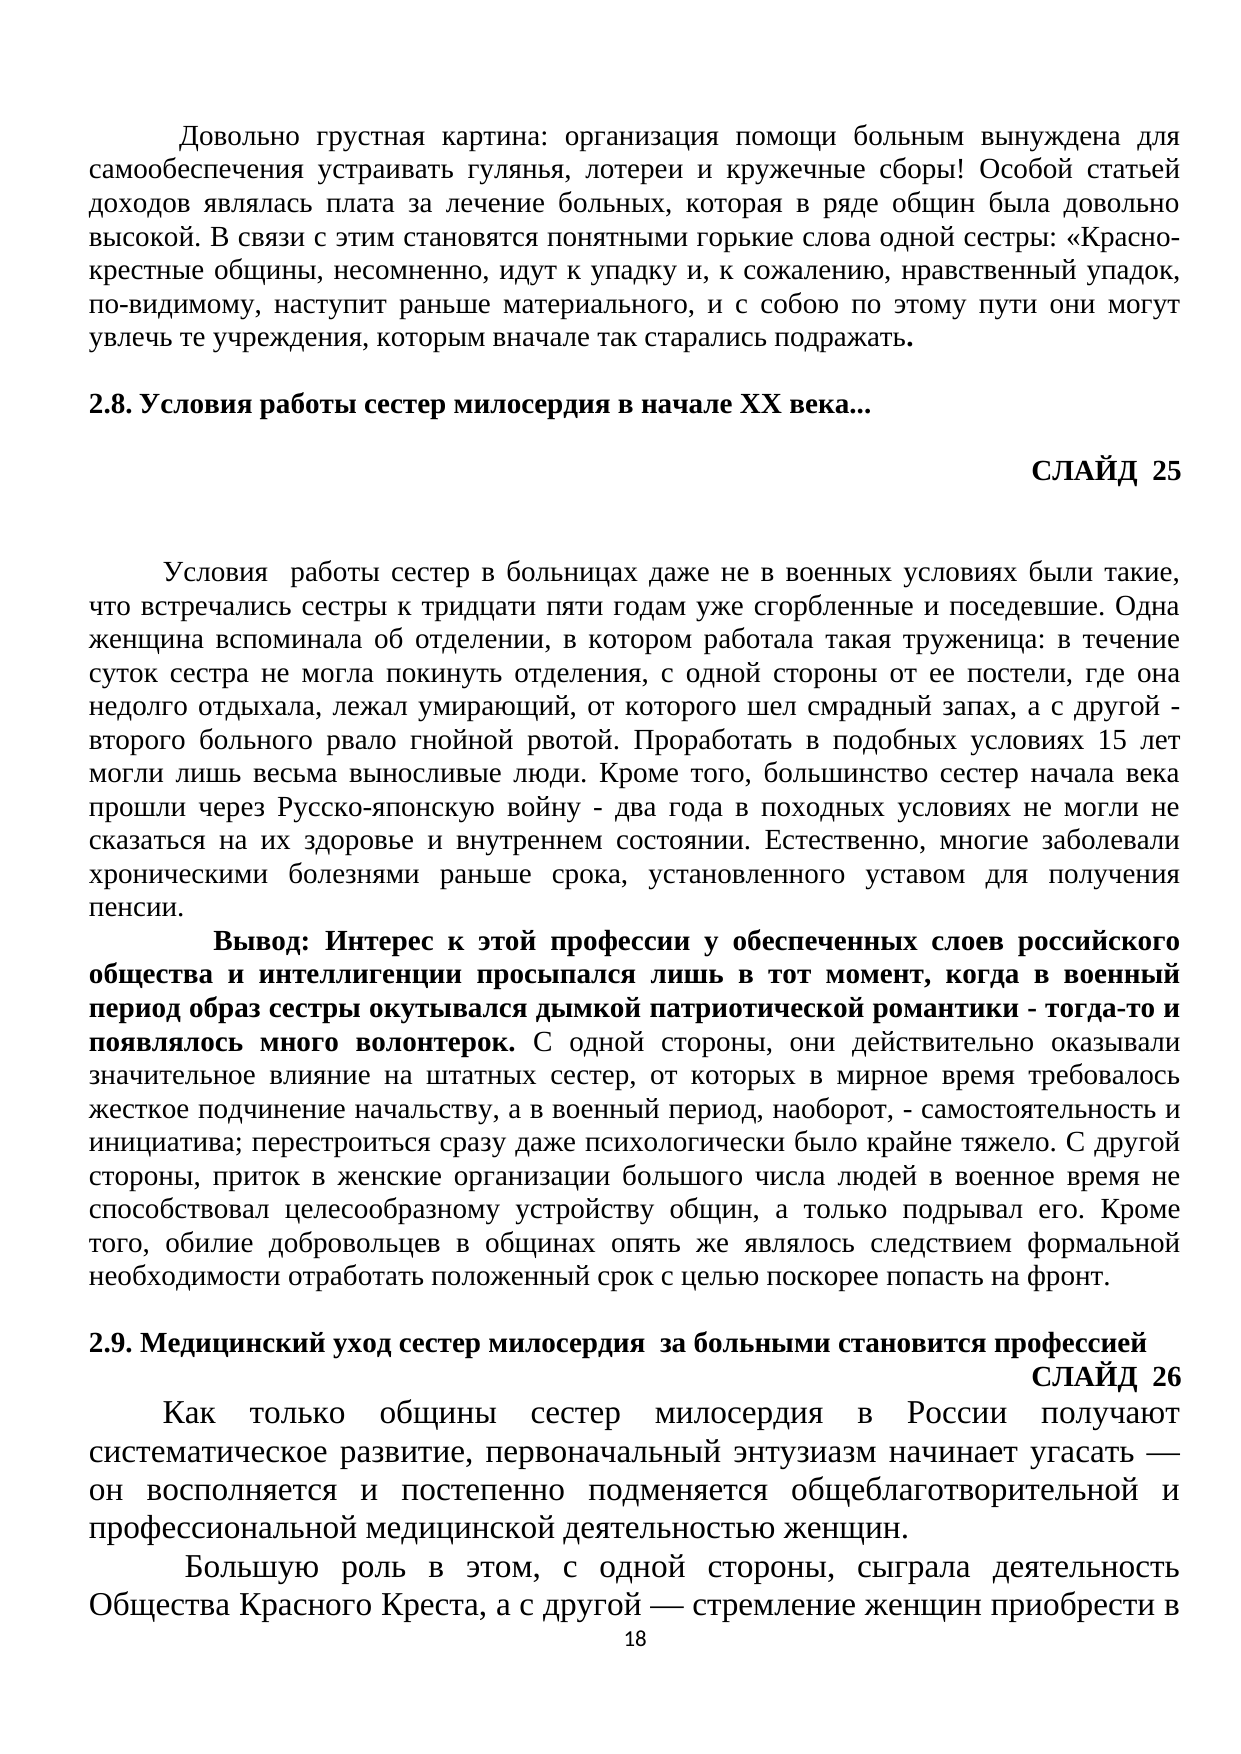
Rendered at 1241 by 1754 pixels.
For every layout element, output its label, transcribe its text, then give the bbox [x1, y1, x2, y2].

text Вывод: Интерес к этой профессии у обеспеченных слоев российского общества и интеллигенции просыпался лишь в тот момент, когда в военный период образ сестры окутывался дымкой патриотической романтики - тогда-то и появлялось много волонтерок. С одной стороны, они действительно оказывали значительное влияние на штатных сестер, от которых в мирное время требовалось жесткое подчинение начальству, а в военный период, наоборот, - самостоятельность и инициатива; перестроиться сразу даже психологически было крайне тяжело. С другой стороны, приток в женские организации большого числа людей в военное время не способствовал целесообразному устройству общин, а только подрывал его. Кроме того, обилие добровольцев в общинах опять же являлось следствием формальной необходимости отработать положенный срок с целью поскорее попасть на фронт. [89, 923, 1181, 1292]
text Условия работы сестер в больницах даже не в военных условиях были такие, что встречались сестры к тридцати пяти годам уже сгорбленные и поседевшие. Одна женщина вспоминала об отделении, в котором работала такая труженица: в течение суток сестра не могла покинуть отделения, с одной стороны от ее постели, где она недолго отдыхала, лежал умирающий, от которого шел смрадный запах, а с другой - второго больного рвало гнойной рвотой. Проработать в подобных условиях 15 лет могли лишь весьма выносливые люди. Кроме того, большинство сестер начала века прошли через Русско-японскую войну - два года в походных условиях не могли не сказаться на их здоровье и внутреннем состоянии. Естественно, многие заболевали хроническими болезнями раньше срока, установленного уставом для получения пенсии. [89, 554, 1181, 923]
text СЛАЙД 26 [89, 1359, 1181, 1393]
text СЛАЙД 25 [89, 453, 1181, 487]
text 2.9. Медицинский уход сестер милосердия за больными становится профессией [89, 1326, 1181, 1359]
text 2.8. Условия работы сестер милосердия в начале XX века... [89, 386, 1181, 420]
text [89, 1546, 1181, 1623]
text Довольно грустная картина: организация помощи больным вынуждена для самообеспечения устраивать гулянья, лотереи и кружечные сборы! Особой статьей доходов являлась плата за лечение больных, которая в ряде общин была довольно высокой. В связи с этим становятся понятными горькие слова одной сестры: «Красно-крестные общины, несомненно, идут к упадку и, к сожалению, нравственный упадок, по-видимому, наступит раньше материального, и с собою по этому пути они могут увлечь те учреждения, которым вначале так старались подражать. [89, 118, 1181, 353]
text Как только общины сестер милосердия в России получают систематическое развитие, первоначальный энтузиазм начинает угасать — он восполняется и постепенно подменяется общеблаготворительной и профессиональной медицинской деятельностью женщин. [89, 1393, 1181, 1546]
